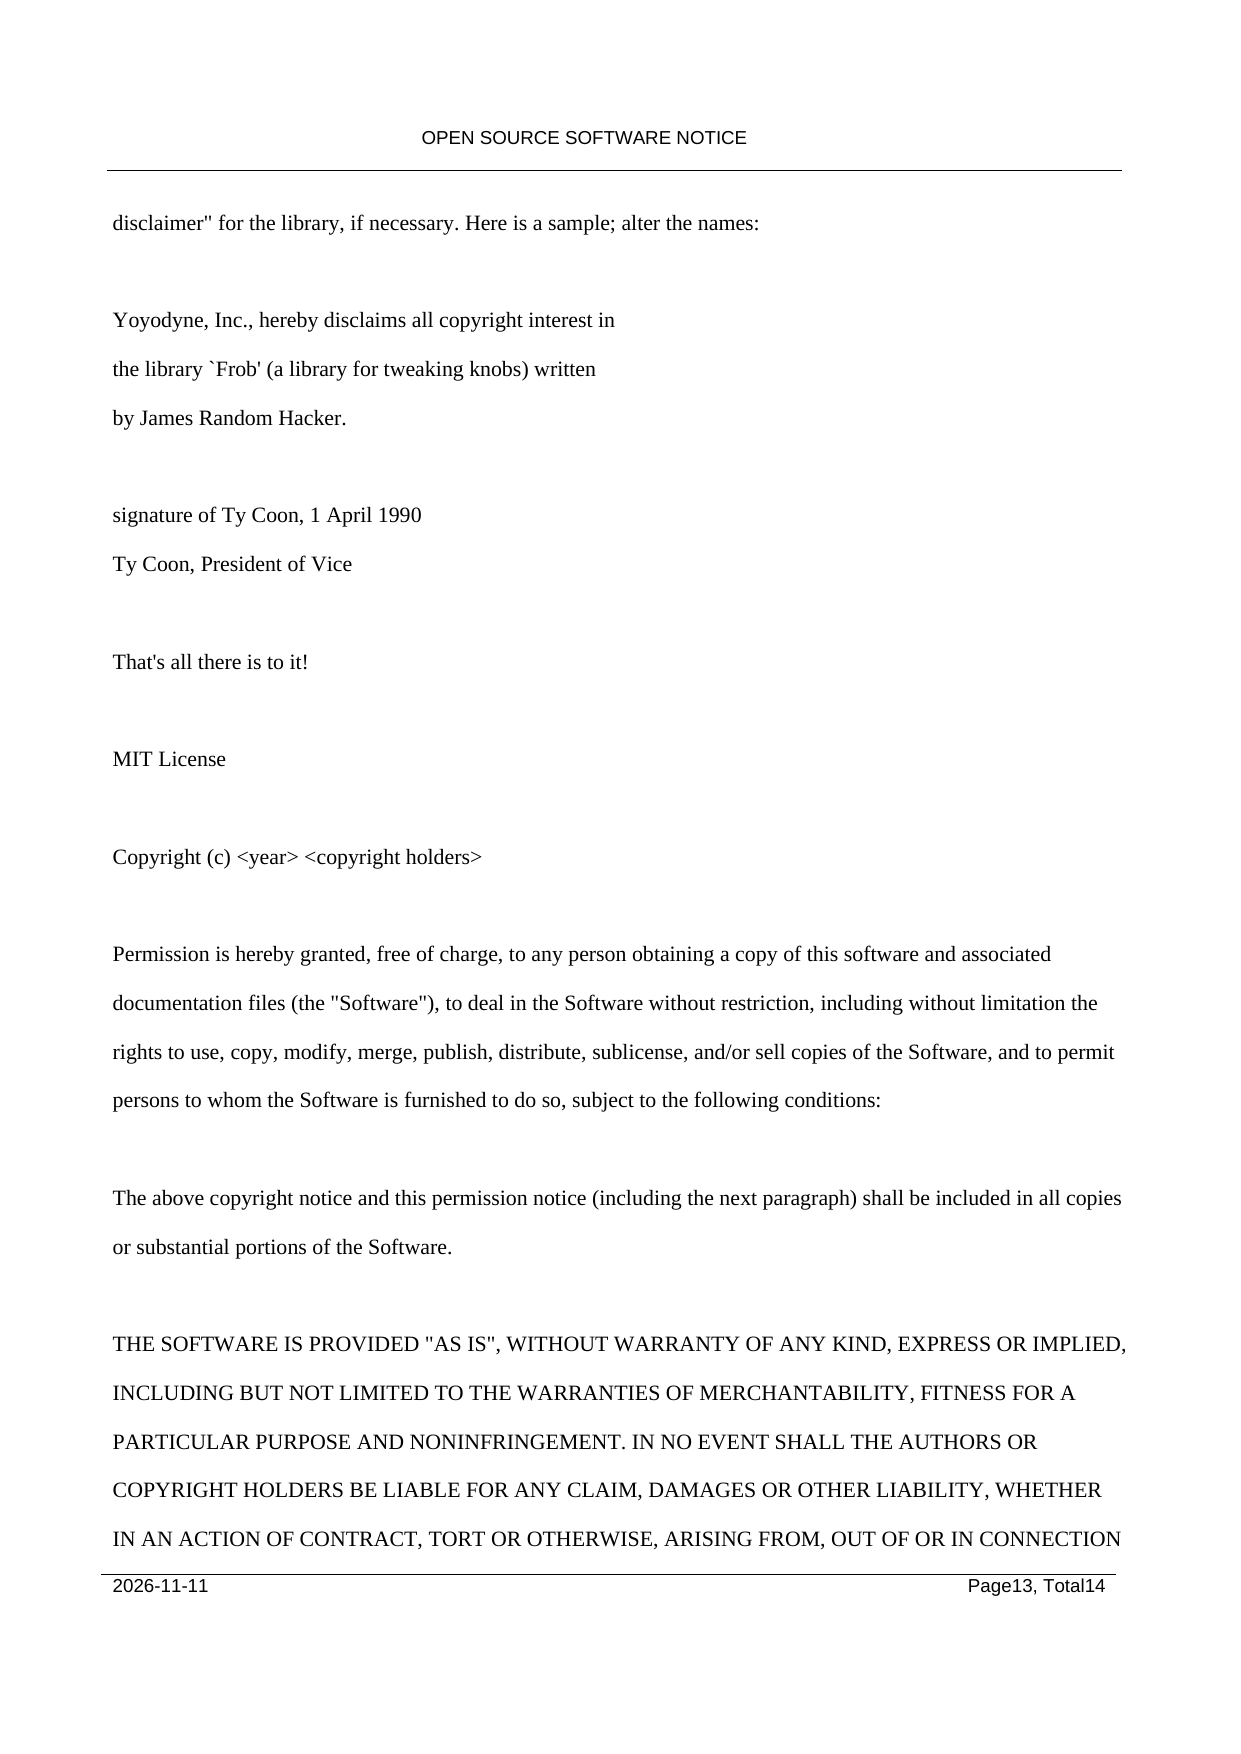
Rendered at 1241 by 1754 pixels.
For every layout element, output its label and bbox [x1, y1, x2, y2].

text [112, 206, 1128, 1555]
